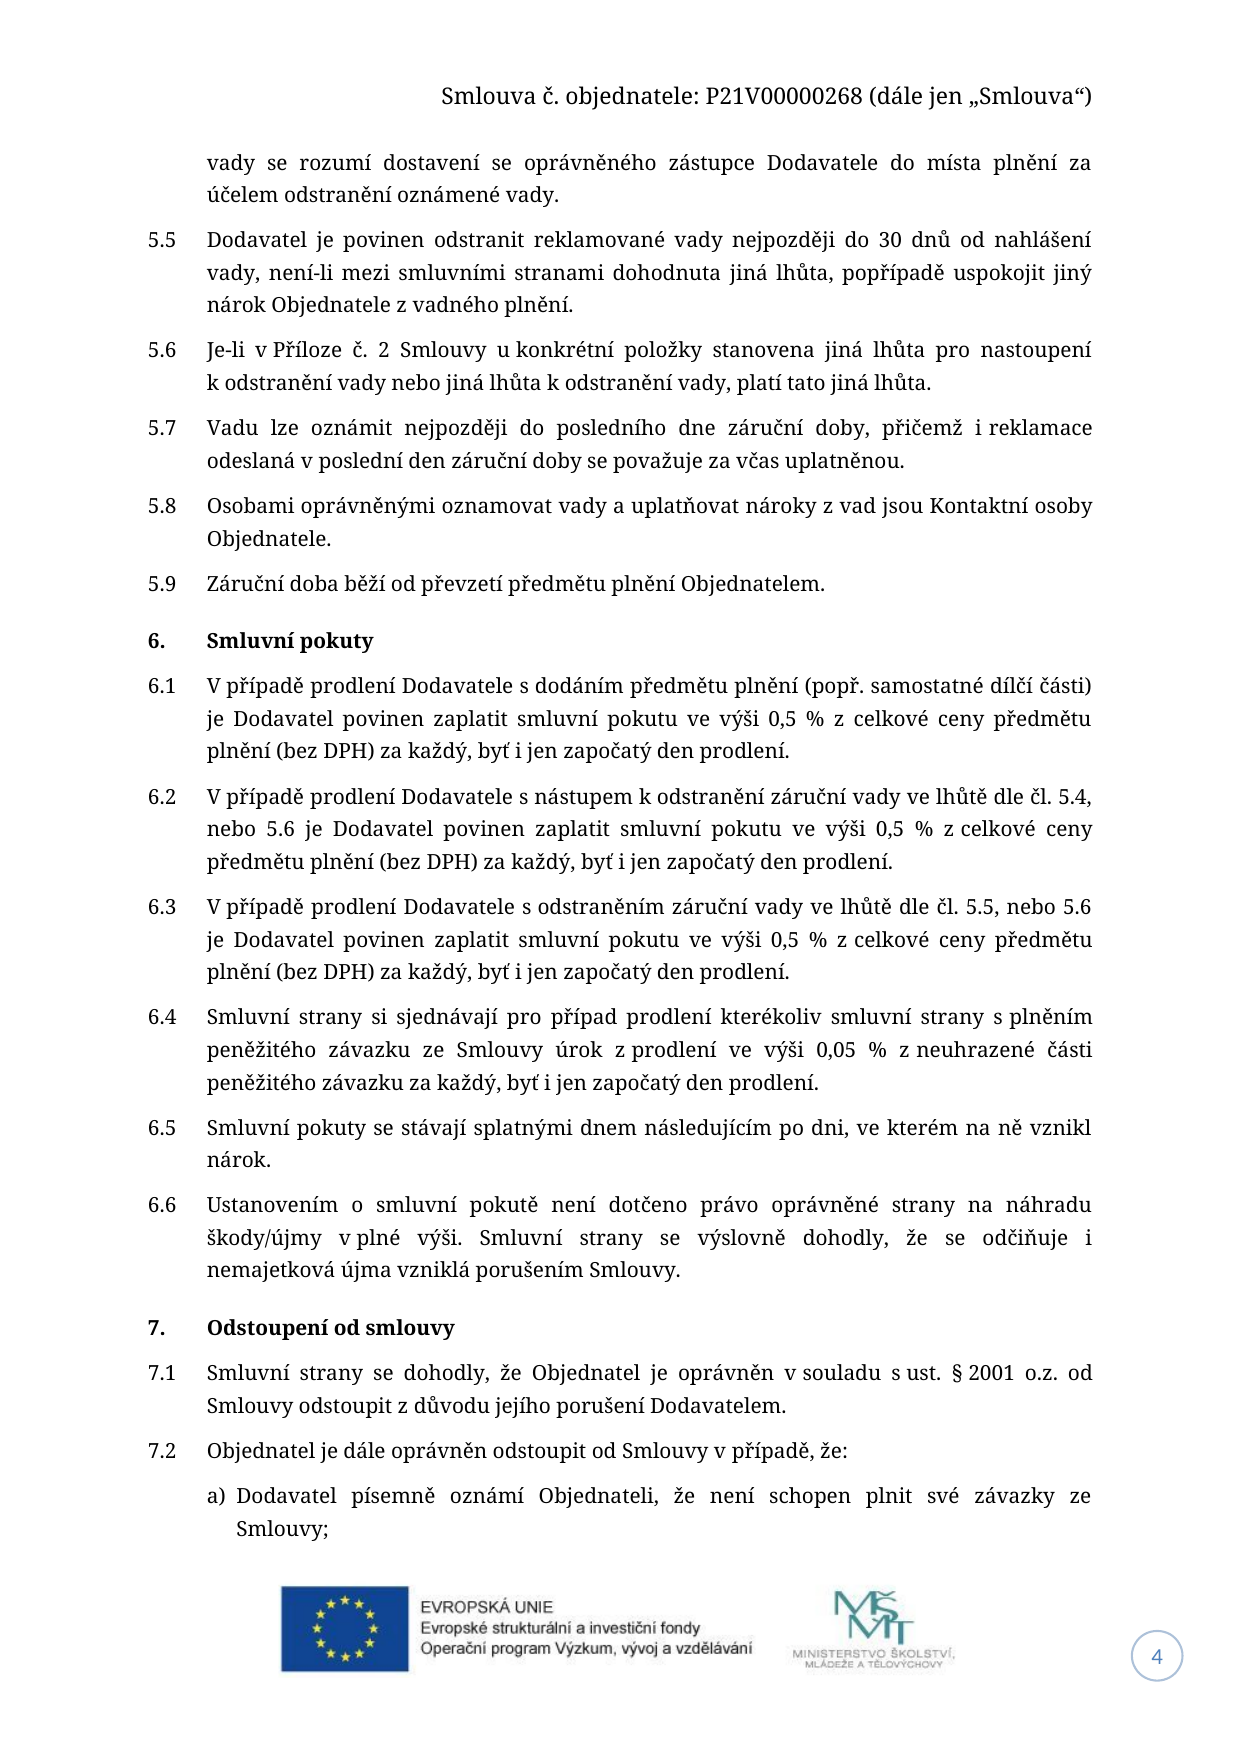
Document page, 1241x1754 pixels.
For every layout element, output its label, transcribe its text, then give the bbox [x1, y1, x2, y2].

list Je-li v Příloze č. 2 Smlouvy u konkrétní položky stanovena jiná lhůta pro nastoupení k odstranění vady nebo jiná lhůta k odstranění vady, platí tato jiná lhůta. [148, 336, 1093, 397]
list Smluvní pokuty [148, 626, 1093, 655]
list Dodavatel je povinen odstranit reklamované vady nejpozději do 30 dnů od nahlášení vady, není-li mezi smluvními stranami dohodnuta jiná lhůta, popřípadě uspokojit jiný nárok Objednatele z vadného plnění. [148, 225, 1093, 319]
list Smluvní strany si sjednávají pro případ prodlení kterékoliv smluvní strany s plněním peněžitého závazku ze Smlouvy úrok z prodlení ve výši 0,05 % z neuhrazené části peněžitého závazku za každý, byť i jen započatý den prodlení. [148, 1002, 1093, 1096]
list Záruční doba běží od převzetí předmětu plnění Objednatelem. [148, 569, 1093, 597]
list V případě prodlení Dodavatele s nástupem k odstranění záruční vady ve lhůtě dle čl. 5.4, nebo 5.6 je Dodavatel povinen zaplatit smluvní pokutu ve výši 0,5 % z celkové ceny předmětu plnění (bez DPH) za každý, byť i jen započatý den prodlení. [148, 782, 1093, 875]
list Ustanovením o smluvní pokutě není dotčeno právo oprávněné strany na náhradu škody/újmy v plné výši. Smluvní strany se výslovně dohodly, že se odčiňuje i nemajetková újma vzniklá porušením Smlouvy. [148, 1190, 1093, 1284]
picture [278, 1581, 962, 1678]
list V případě prodlení Dodavatele s odstraněním záruční vady ve lhůtě dle čl. 5.5, nebo 5.6 je Dodavatel povinen zaplatit smluvní pokutu ve výši 0,5 % z celkové ceny předmětu plnění (bez DPH) za každý, byť i jen započatý den prodlení. [148, 892, 1093, 986]
list Odstoupení od smlouvy [148, 1313, 1093, 1342]
list Smluvní pokuty se stávají splatnými dnem následujícím po dni, ve kterém na ně vznikl nárok. [148, 1113, 1093, 1174]
list Vadu lze oznámit nejpozději do posledního dne záruční doby, přičemž i reklamace odeslaná v poslední den záruční doby se považuje za včas uplatněnou. [148, 413, 1093, 474]
list Smluvní strany se dohodly, že Objednatel je oprávněn v souladu s ust. § 2001 o.z. od Smlouvy odstoupit z důvodu jejího porušení Dodavatelem. [148, 1358, 1093, 1419]
list V případě prodlení Dodavatele s dodáním předmětu plnění (popř. samostatné dílčí části) je Dodavatel povinen zaplatit smluvní pokutu ve výši 0,5 % z celkové ceny předmětu plnění (bez DPH) za každý, byť i jen započatý den prodlení. [148, 671, 1093, 765]
list Objednatel je dále oprávněn odstoupit od Smlouvy v případě, že: [148, 1436, 1093, 1464]
list Osobami oprávněnými oznamovat vady a uplatňovat nároky z vad jsou Kontaktní osoby Objednatele. [148, 491, 1093, 552]
list Dodavatel písemně oznámí Objednateli, že není schopen plnit své závazky ze Smlouvy; [207, 1481, 1093, 1542]
